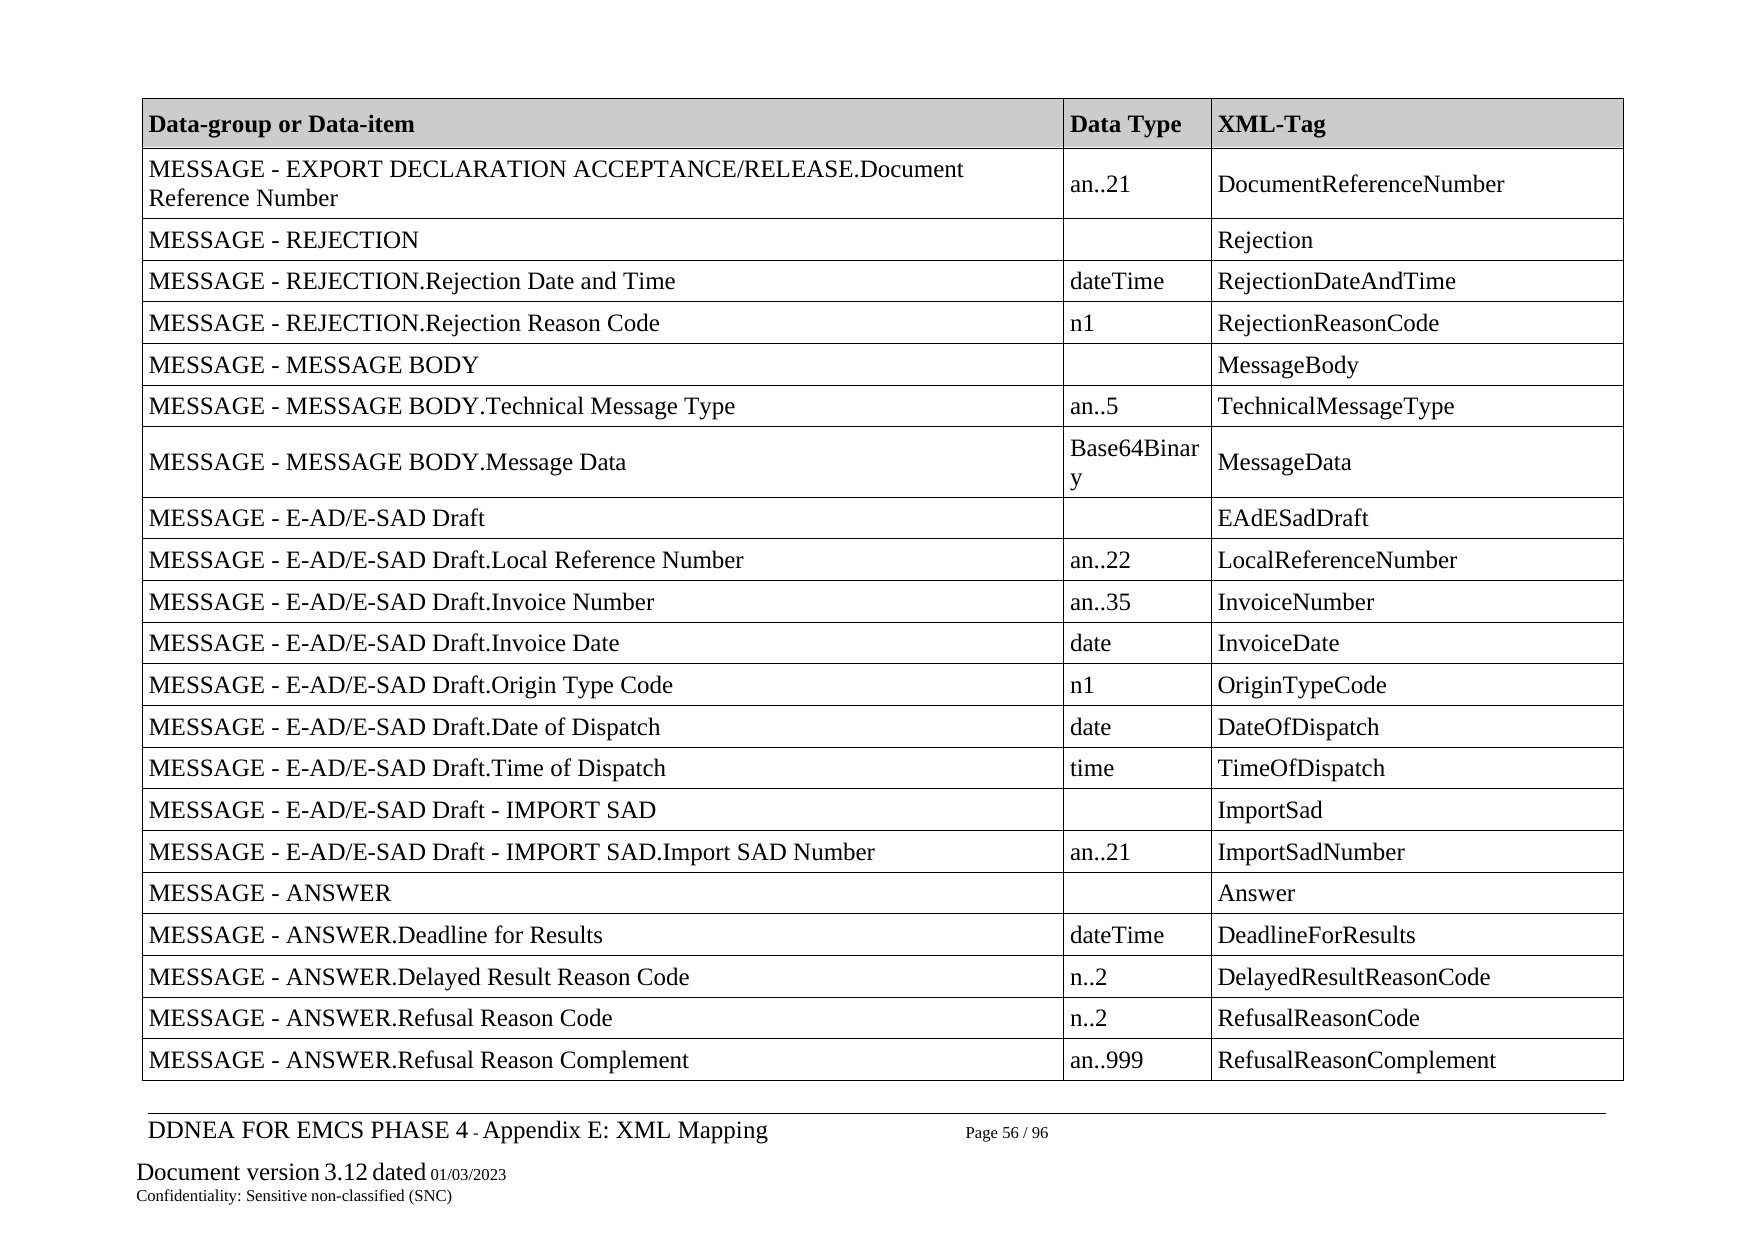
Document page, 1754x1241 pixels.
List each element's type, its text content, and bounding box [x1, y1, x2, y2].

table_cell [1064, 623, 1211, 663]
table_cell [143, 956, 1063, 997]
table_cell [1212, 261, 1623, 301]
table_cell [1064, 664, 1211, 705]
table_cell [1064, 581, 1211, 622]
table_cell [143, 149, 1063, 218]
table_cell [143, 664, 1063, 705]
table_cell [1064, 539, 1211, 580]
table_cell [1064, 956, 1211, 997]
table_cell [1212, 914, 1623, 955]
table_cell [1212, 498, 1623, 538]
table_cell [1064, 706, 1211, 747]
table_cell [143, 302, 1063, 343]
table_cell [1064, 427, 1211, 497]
table_header Data-group or Data-item [143, 99, 1063, 147]
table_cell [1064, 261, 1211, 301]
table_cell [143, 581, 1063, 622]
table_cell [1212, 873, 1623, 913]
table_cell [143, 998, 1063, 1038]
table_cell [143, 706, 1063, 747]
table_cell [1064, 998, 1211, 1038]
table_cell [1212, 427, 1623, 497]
table_header Data Type [1064, 99, 1211, 147]
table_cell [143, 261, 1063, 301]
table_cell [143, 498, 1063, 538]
table_header XML-Tag [1212, 99, 1623, 147]
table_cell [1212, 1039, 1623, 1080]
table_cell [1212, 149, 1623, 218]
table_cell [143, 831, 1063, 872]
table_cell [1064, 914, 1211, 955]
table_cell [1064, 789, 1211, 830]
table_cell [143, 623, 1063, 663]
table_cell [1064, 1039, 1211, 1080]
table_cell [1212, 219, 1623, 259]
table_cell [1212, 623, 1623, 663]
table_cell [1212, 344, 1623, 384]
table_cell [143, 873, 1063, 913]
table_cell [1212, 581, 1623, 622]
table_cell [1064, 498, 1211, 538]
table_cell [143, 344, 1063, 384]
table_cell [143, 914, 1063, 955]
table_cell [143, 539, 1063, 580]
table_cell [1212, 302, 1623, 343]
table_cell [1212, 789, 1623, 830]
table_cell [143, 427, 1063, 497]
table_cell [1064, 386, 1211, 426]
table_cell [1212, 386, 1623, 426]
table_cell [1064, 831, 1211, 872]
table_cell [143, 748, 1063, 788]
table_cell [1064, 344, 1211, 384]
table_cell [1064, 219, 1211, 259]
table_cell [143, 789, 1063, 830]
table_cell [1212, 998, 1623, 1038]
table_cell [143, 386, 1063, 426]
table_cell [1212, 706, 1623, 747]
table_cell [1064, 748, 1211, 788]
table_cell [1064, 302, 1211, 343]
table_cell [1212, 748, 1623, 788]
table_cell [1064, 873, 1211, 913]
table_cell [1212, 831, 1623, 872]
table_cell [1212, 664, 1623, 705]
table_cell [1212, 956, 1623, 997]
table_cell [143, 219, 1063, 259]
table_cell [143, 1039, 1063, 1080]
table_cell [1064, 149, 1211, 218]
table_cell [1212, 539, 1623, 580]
